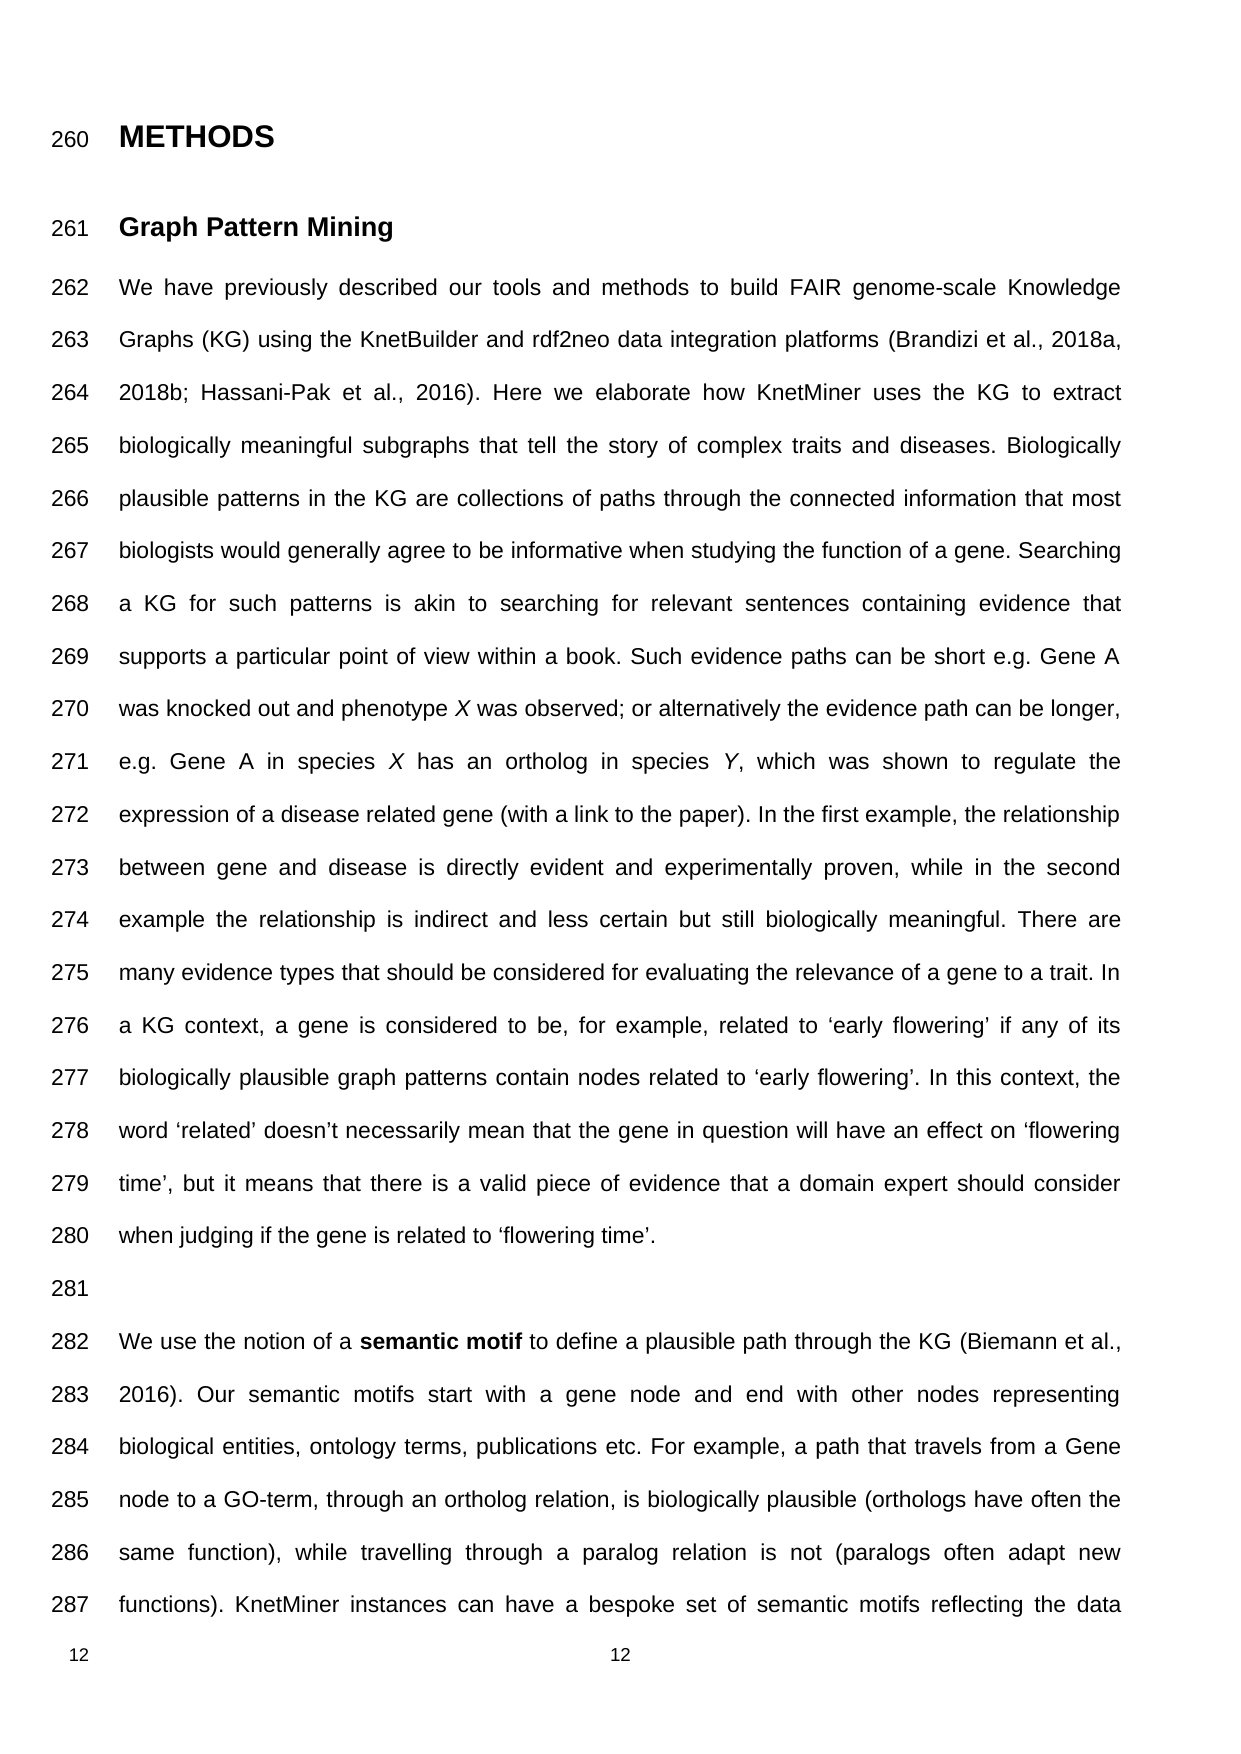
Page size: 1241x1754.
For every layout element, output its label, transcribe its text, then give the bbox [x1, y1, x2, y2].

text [118, 1328, 1122, 1618]
text We have previously described our tools and methods to build FAIR genome-scale Knowledge Graphs (KG) using the KnetBuilder and rdf2neo data integration platforms (Brandizi et al., 2018a, 2018b; Hassani-Pak et al., 2016). Here we elaborate how KnetMiner uses the KG to extract biologically meaningful subgraphs that tell the story of complex traits and diseases. Biologically plausible patterns in the KG are collections of paths through the connected information that most biologists would generally agree to be informative when studying the function of a gene. Searching a KG for such patterns is akin to searching for relevant sentences containing evidence that supports a particular point of view within a book. Such evidence paths can be short e.g. Gene A was knocked out and phenotype X was observed; or alternatively the evidence path can be longer, e.g. Gene A in species X has an ortholog in species Y, which was shown to regulate the expression of a disease related gene (with a link to the paper). In the first example, the relationship between gene and disease is directly evident and experimentally proven, while in the second example the relationship is indirect and less certain but still biologically meaningful. There are many evidence types that should be considered for evaluating the relevance of a gene to a trait. In a KG context, a gene is considered to be, for example, related to ‘early flowering’ if any of its biologically plausible graph patterns contain nodes related to ‘early flowering’. In this context, the word ‘related’ doesn’t necessarily mean that the gene in question will have an effect on ‘flowering time’, but it means that there is a valid piece of evidence that a domain expert should consider when judging if the gene is related to ‘flowering time’. [118, 274, 1122, 1249]
subtitle METHODS [118, 118, 1122, 154]
subtitle Graph Pattern Mining [118, 211, 1122, 242]
